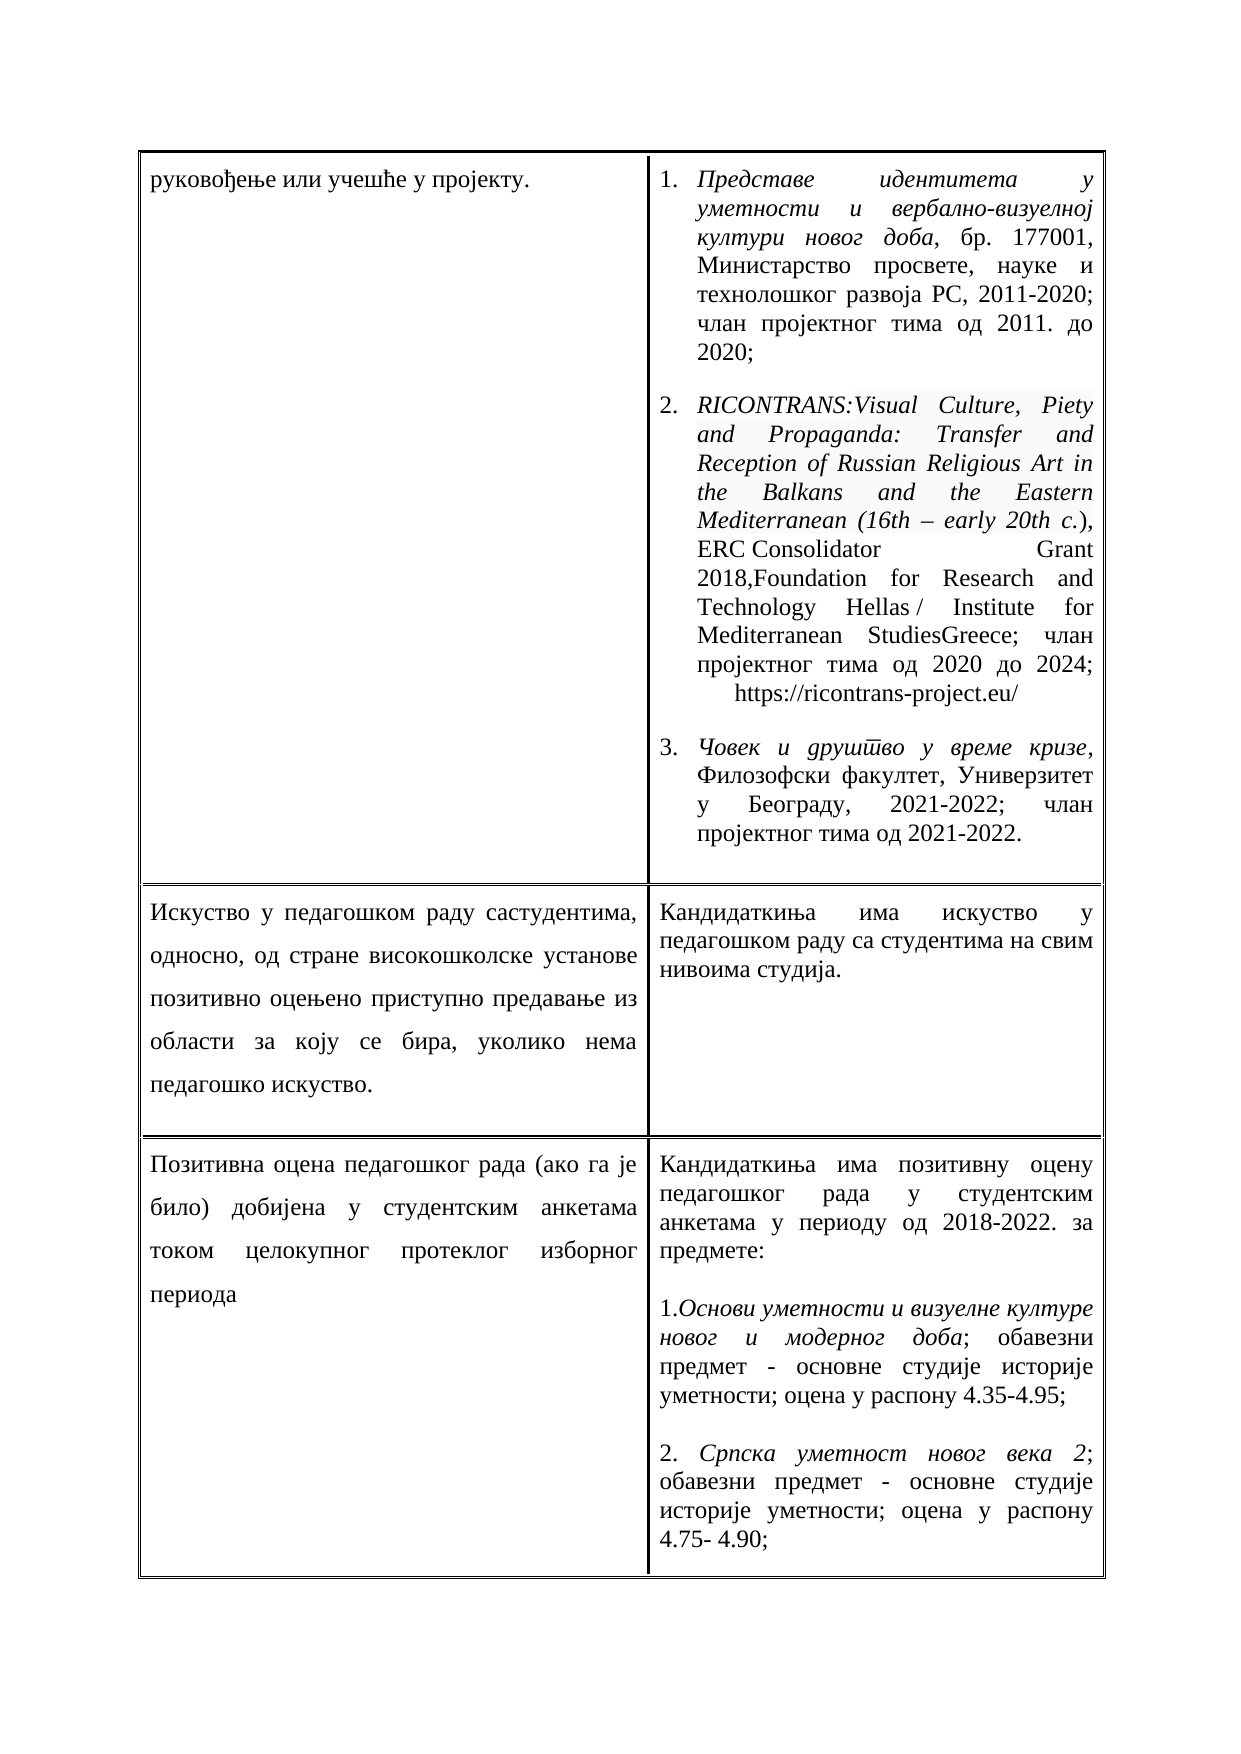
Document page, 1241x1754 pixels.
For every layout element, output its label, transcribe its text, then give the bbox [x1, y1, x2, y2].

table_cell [141, 153, 648, 883]
table_cell Кандидаткиња има искуство у педагошком раду са студентима на свим нивоима студија. [648, 883, 1104, 1135]
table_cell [648, 153, 1103, 883]
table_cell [141, 1135, 648, 1576]
table_cell Искуство у педагошком раду састудентима, односно, од стране високошколске установе позитивно оцењено приступно предавање из области за коју се бира, уколико нема педагошко искуство. [139, 883, 648, 1135]
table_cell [648, 1135, 1103, 1576]
